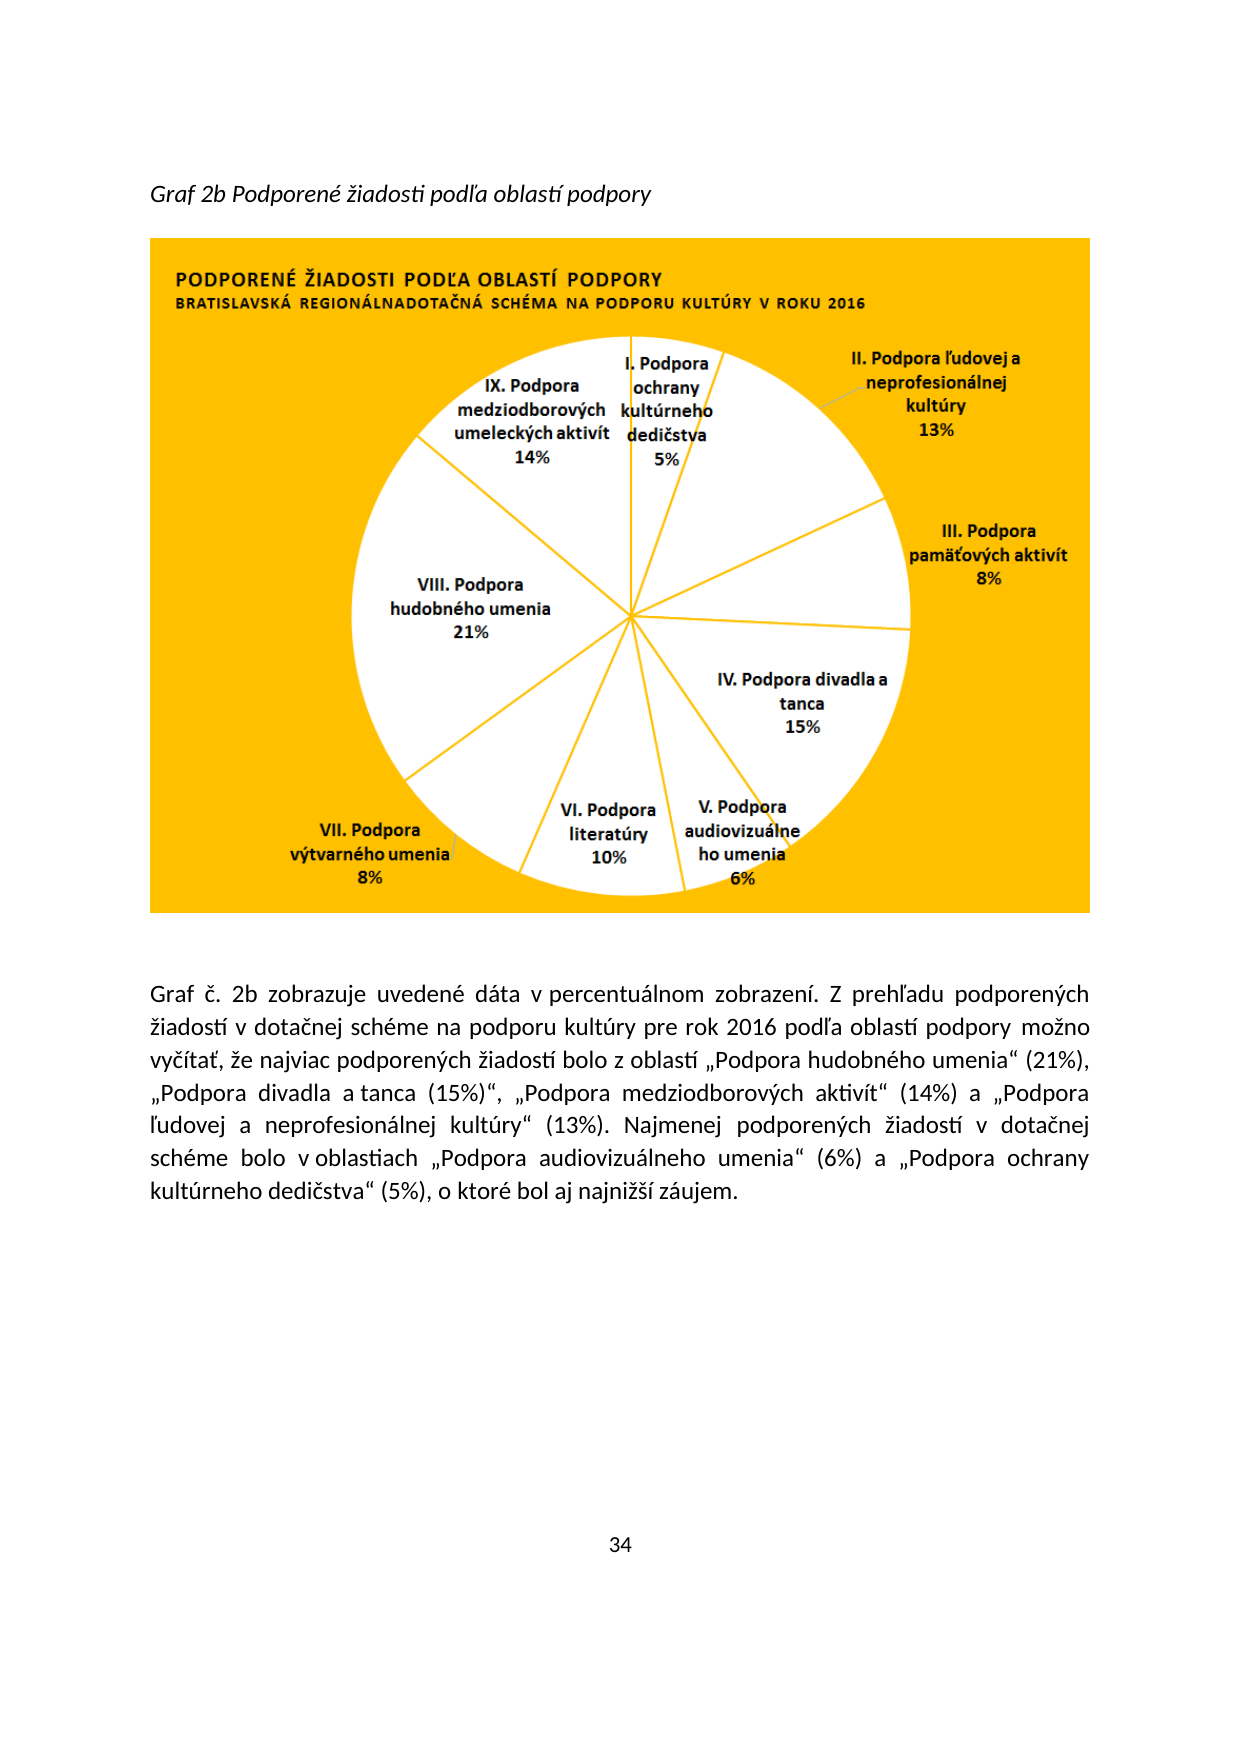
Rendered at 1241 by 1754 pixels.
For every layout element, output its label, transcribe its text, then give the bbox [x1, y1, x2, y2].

picture [150, 238, 1090, 913]
text Graf č. 2b zobrazuje uvedené dáta v percentuálnom zobrazení. Z prehľadu podporených žiadostí v dotačnej schéme na podporu kultúry pre rok 2016 podľa oblastí podpory možno vyčítať, že najviac podporených žiadostí bolo z oblastí „Podpora hudobného umenia“ (21%), „Podpora divadla a tanca (15%)“, „Podpora medziodborových aktivít“ (14%) a „Podpora ľudovej a neprofesionálnej kultúry“ (13%). Najmenej podporených žiadostí v dotačnej schéme bolo v oblastiach „Podpora audiovizuálneho umenia“ (6%) a „Podpora ochrany kultúrneho dedičstva“ (5%), o ktoré bol aj najnižší záujem. [150, 978, 1090, 1206]
text Graf 2b Podporené žiadosti podľa oblastí podpory [150, 178, 1090, 208]
